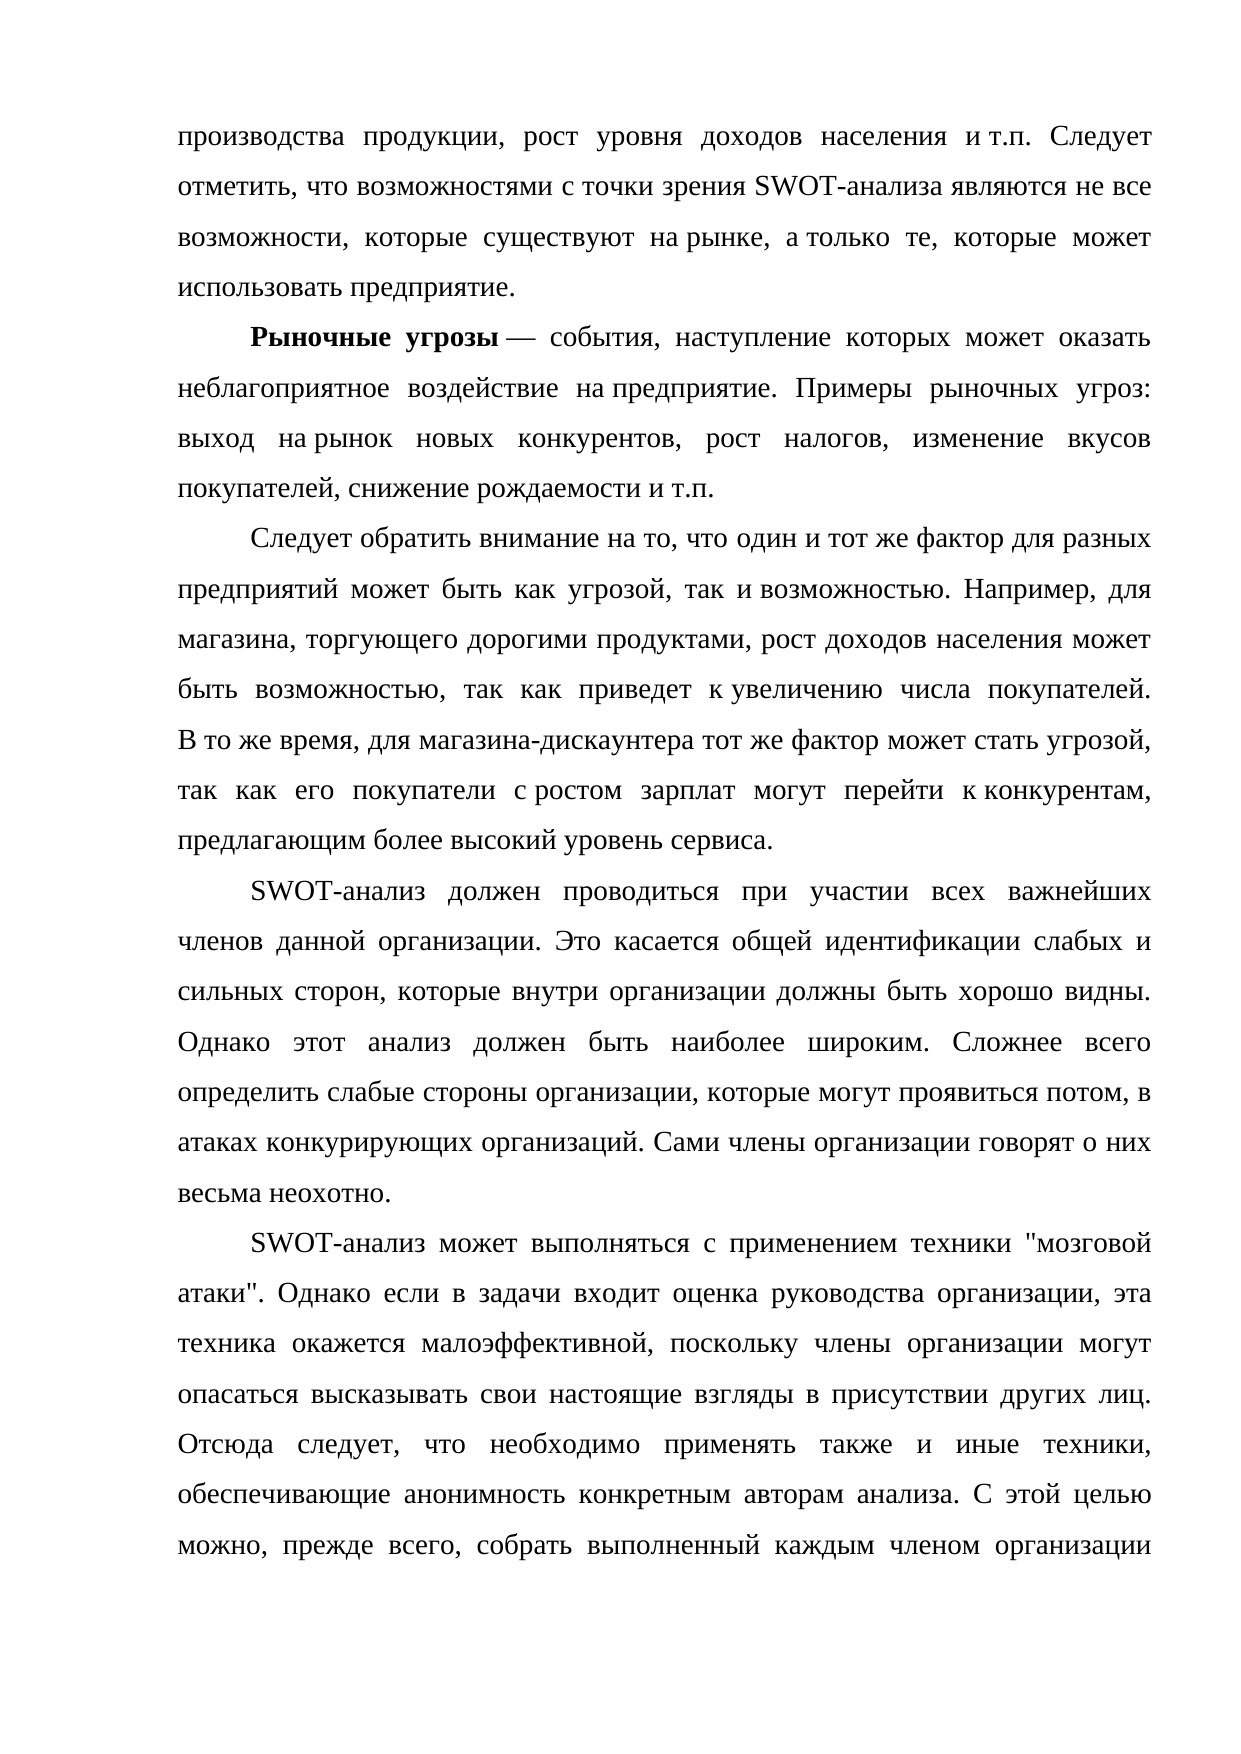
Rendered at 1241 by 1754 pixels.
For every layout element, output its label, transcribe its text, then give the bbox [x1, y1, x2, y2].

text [177, 1225, 1152, 1560]
text Рыночные угрозы — события, наступление которых может оказать неблагоприятное воздействие на предприятие. Примеры рыночных угроз: выход на рынок новых конкурентов, рост налогов, изменение вкусов покупателей, снижение рождаемости и т.п. [177, 319, 1152, 504]
text SWOT-анализ должен проводиться при участии всех важнейших членов данной организации. Это касается общей идентификации слабых и сильных сторон, которые внутри организации должны быть хорошо видны. Однако этот анализ должен быть наиболее широким. Сложнее всего определить слабые стороны организации, которые могут проявиться потом, в атаках конкурирующих организаций. Сами члены организации говорят о них весьма неохотно. [177, 873, 1152, 1208]
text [177, 118, 1152, 303]
text Следует обратить внимание на то, что один и тот же фактор для разных предприятий может быть как угрозой, так и возможностью. Например, для магазина, торгующего дорогими продуктами, рост доходов населения может быть возможностью, так как приведет к увеличению числа покупателей. В то же время, для магазина-дискаунтера тот же фактор может стать угрозой, так как его покупатели с ростом зарплат могут перейти к конкурентам, предлагающим более высокий уровень сервиса. [177, 521, 1152, 856]
